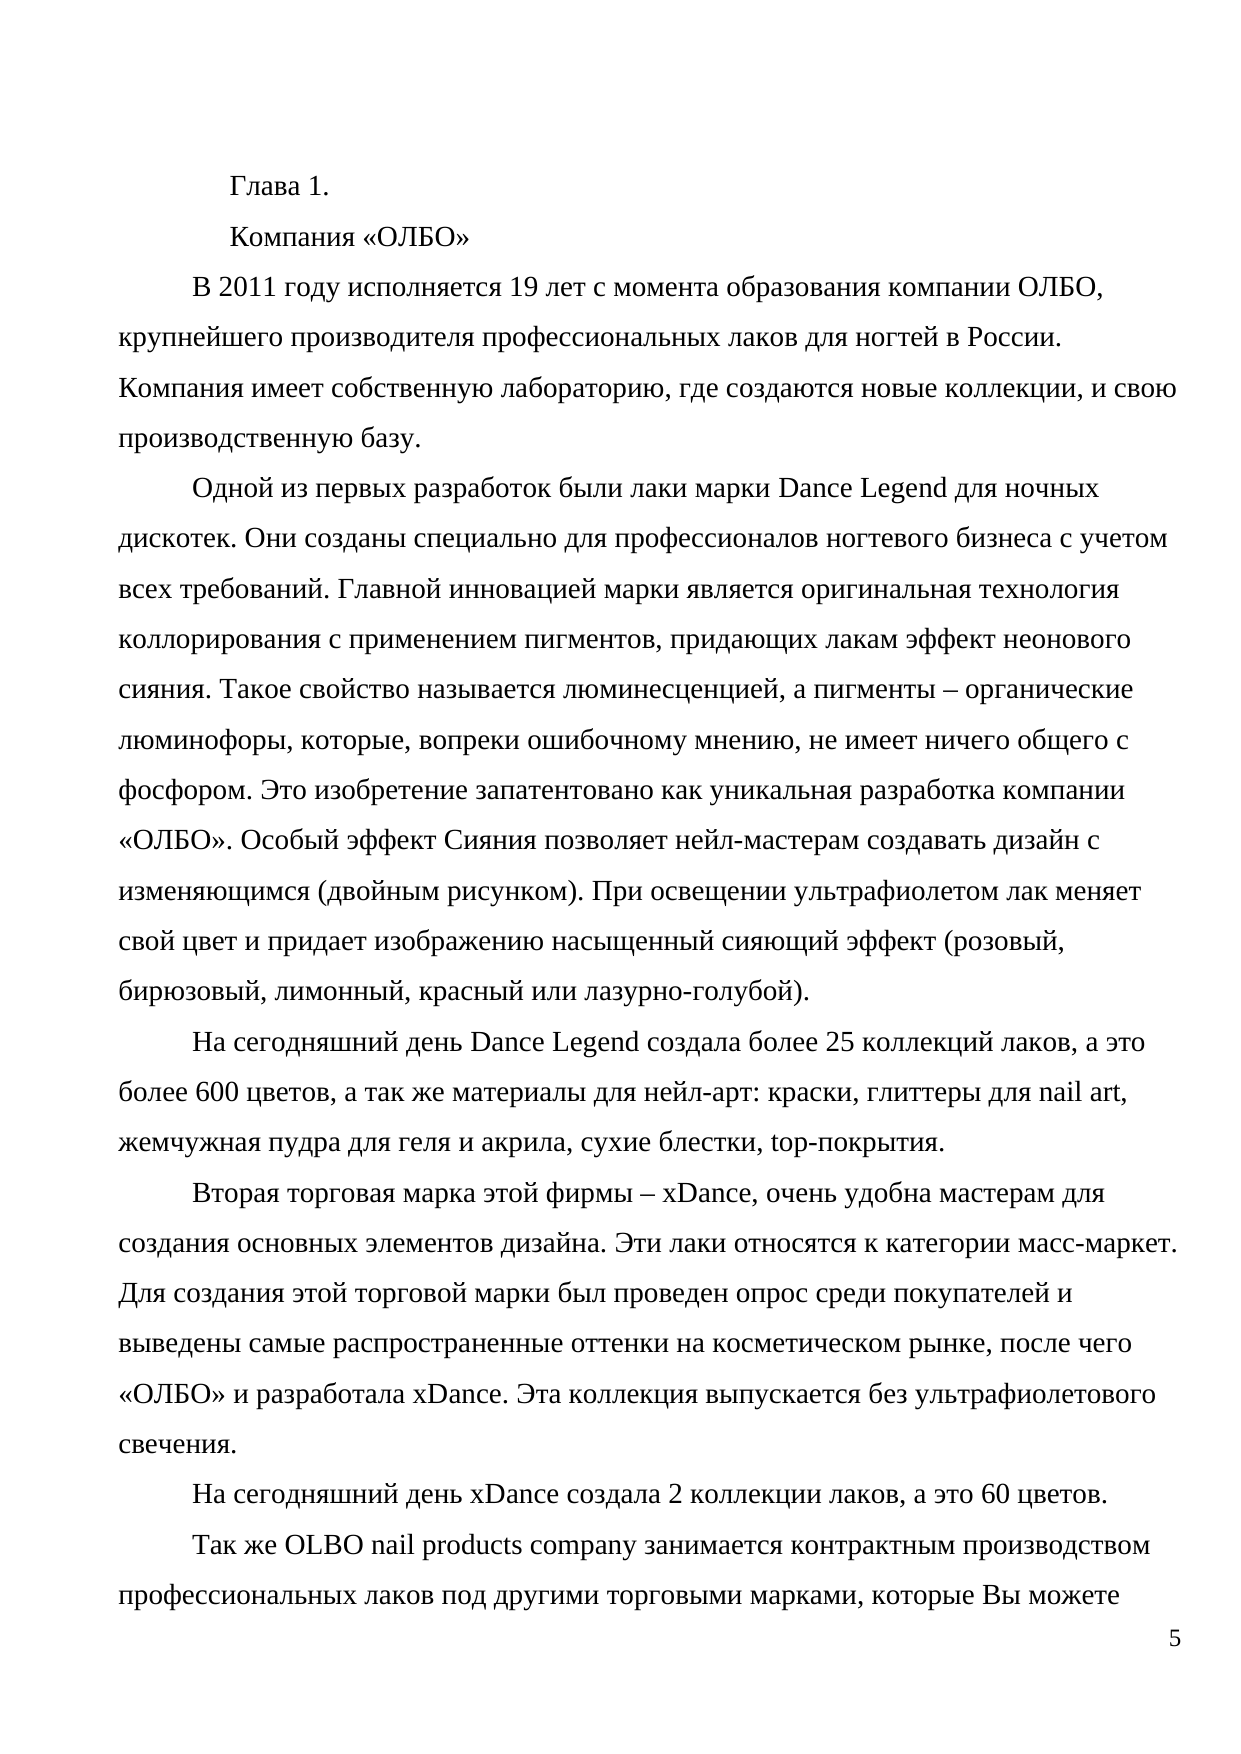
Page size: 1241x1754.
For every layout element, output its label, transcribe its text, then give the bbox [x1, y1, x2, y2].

text Глава 1. [229, 168, 1181, 202]
text На сегодняшний день xDance создала 2 коллекции лаков, а это 60 цветов. [118, 1477, 1181, 1510]
text В 2011 году исполняется 19 лет с момента образования компании ОЛБО, крупнейшего производителя профессиональных лаков для ногтей в России. Компания имеет собственную лабораторию, где создаются новые коллекции, и свою производственную базу. [118, 269, 1181, 453]
text На сегодняшний день Dance Legend создала более 25 коллекций лаков, а это более 600 цветов, а так же материалы для нейл-арт: краски, глиттеры для nail art, жемчужная пудра для геля и акрила, сухие блестки, top-покрытия. [118, 1024, 1181, 1158]
text Одной из первых разработок были лаки марки Dance Legend для ночных дискотек. Они созданы специально для профессионалов ногтевого бизнеса с учетом всех требований. Главной инновацией марки является оригинальная технология коллорирования с применением пигментов, придающих лакам эффект неонового сияния. Такое свойство называется люминесценцией, а пигменты – органические люминофоры, которые, вопреки ошибочному мнению, не имеет ничего общего с фосфором. Это изобретение запатентовано как уникальная разработка компании «ОЛБО». Особый эффект Сияния позволяет нейл-мастерам создавать дизайн с изменяющимся (двойным рисунком). При освещении ультрафиолетом лак меняет свой цвет и придает изображению насыщенный сияющий эффект (розовый, бирюзовый, лимонный, красный или лазурно-голубой). [118, 470, 1181, 1007]
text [118, 1527, 1181, 1611]
text Вторая торговая марка этой фирмы – xDance, очень удобна мастерам для создания основных элементов дизайна. Эти лаки относятся к категории масс-маркет. Для создания этой торговой марки был проведен опрос среди покупателей и выведены самые распространенные оттенки на косметическом рынке, после чего «ОЛБО» и разработала xDance. Эта коллекция выпускается без ультрафиолетового свечения. [118, 1175, 1181, 1460]
text Компания «ОЛБО» [229, 219, 1181, 252]
